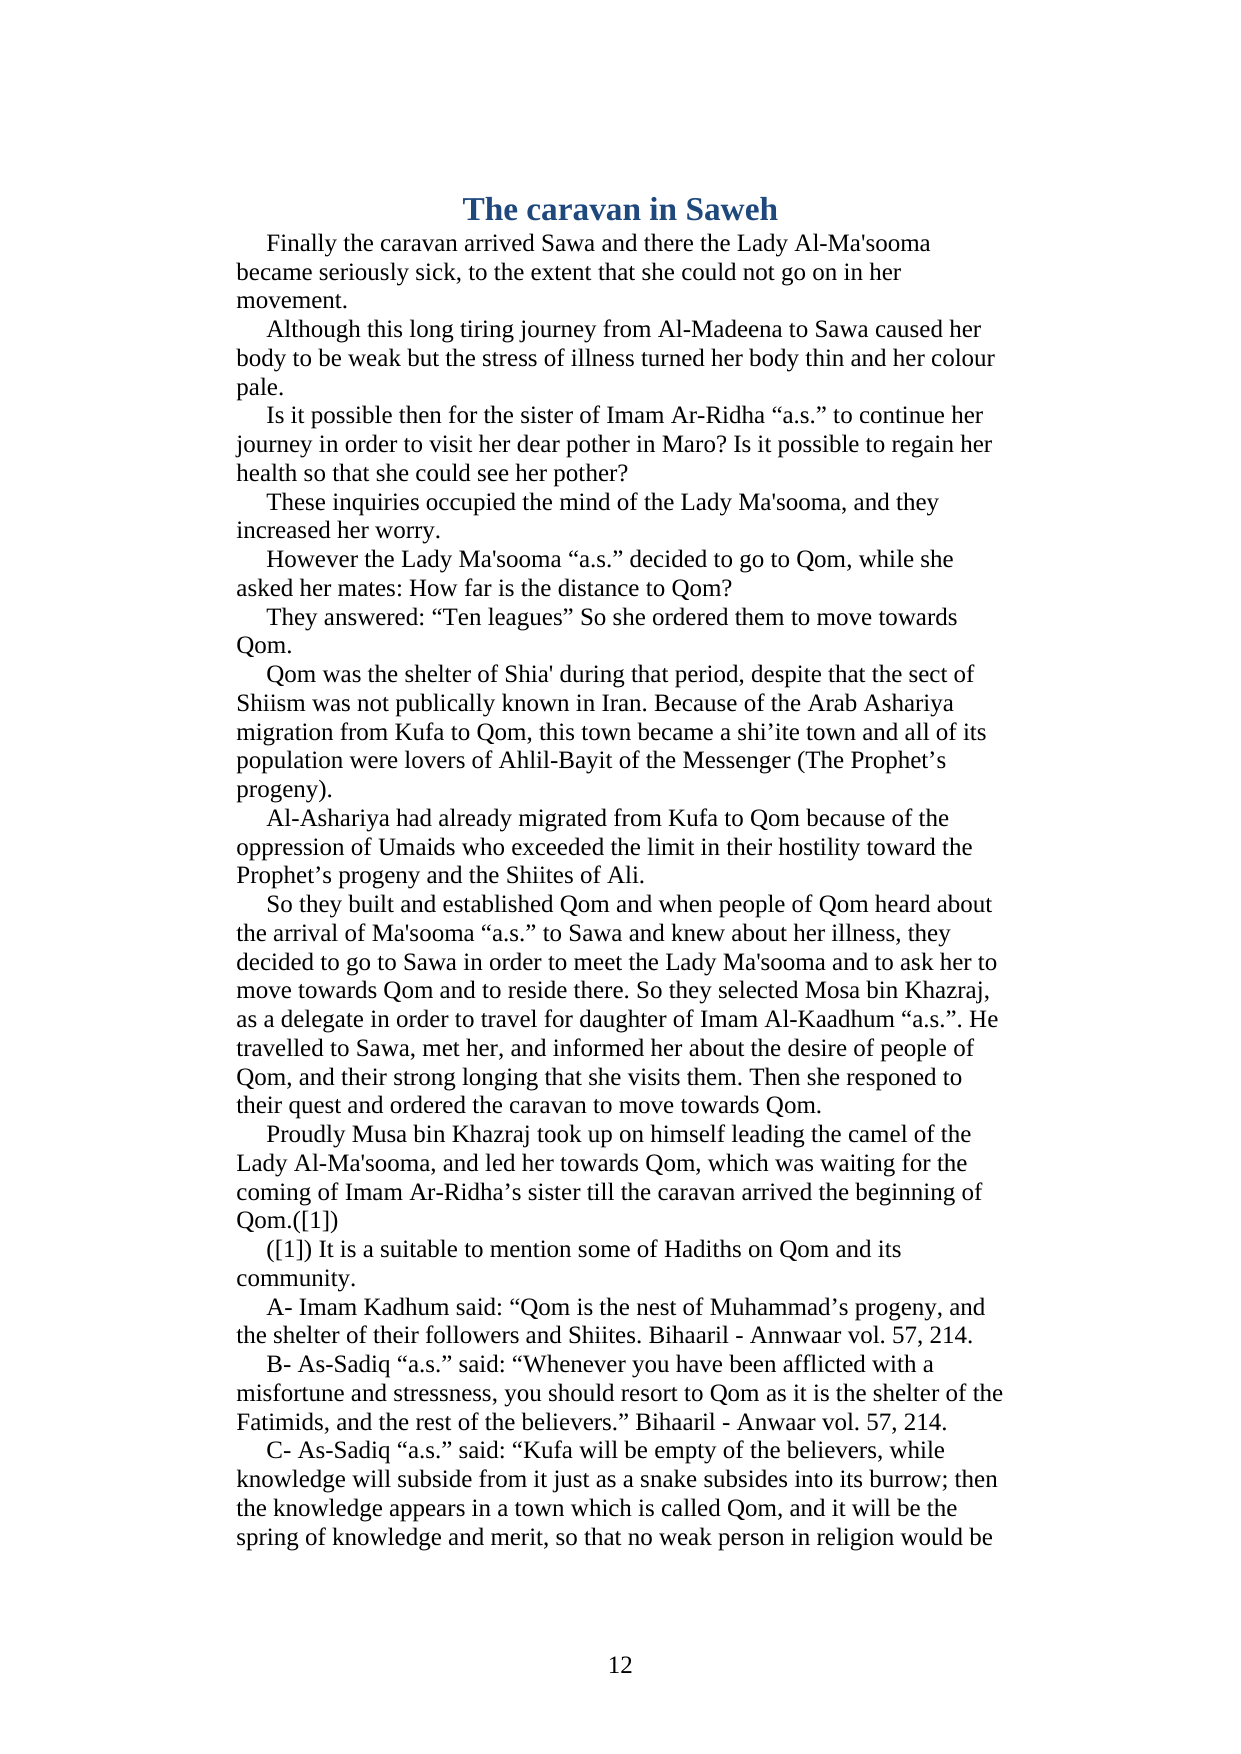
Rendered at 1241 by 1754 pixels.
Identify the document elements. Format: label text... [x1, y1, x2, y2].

text Proudly Musa bin Khazraj took up on himself leading the camel of the Lady Al-Ma'sooma, and led her towards Qom, which was waiting for the coming of Imam Ar-Ridha’s sister till the caravan arrived the beginning of Qom.([1]) [236, 1119, 1004, 1234]
text Is it possible then for the sister of Imam Ar-Ridha “a.s.” to continue her journey in order to visit her dear pother in Maro? Is it possible to regain her health so that she could see her pother? [236, 401, 1004, 487]
text So they built and established Qom and when people of Qom heard about the arrival of Ma'sooma “a.s.” to Sawa and knew about her illness, they decided to go to Sawa in order to meet the Lady Ma'sooma and to ask her to move towards Qom and to reside there. So they selected Mosa bin Khazraj, as a delegate in order to travel for daughter of Imam Al-Kaadhum “a.s.”. He travelled to Sawa, met her, and informed her about the desire of people of Qom, and their strong longing that she visits them. Then she responed to their quest and ordered the caravan to move towards Qom. [236, 889, 1004, 1119]
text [236, 1436, 1004, 1551]
text B- As-Sadiq “a.s.” said: “Whenever you have been afflicted with a misfortune and stressness, you should resort to Qom as it is the shelter of the Fatimids, and the rest of the believers.” Bihaaril - Anwaar vol. 57, 214. [236, 1349, 1004, 1436]
text These inquiries occupied the mind of the Lady Ma'sooma, and they increased her worry. [236, 487, 1004, 544]
subtitle The caravan in Saweh [236, 190, 1004, 228]
text Qom was the shelter of Shia' during that period, despite that the sect of Shiism was not publically known in Iran. Because of the Arab Ashariya migration from Kufa to Qom, this town became a shi’ite town and all of its population were lovers of Ahlil-Bayit of the Messenger (The Prophet’s progeny). [236, 659, 1004, 803]
text Al-Ashariya had already migrated from Kufa to Qom because of the oppression of Umaids who exceeded the limit in their hostility toward the Prophet’s progeny and the Shiites of Ali. [236, 803, 1004, 889]
text They answered: “Ten leagues” So she ordered them to move towards Qom. [236, 602, 1004, 659]
text Although this long tiring journey from Al-Madeena to Sawa caused her body to be weak but the stress of illness turned her body thin and her colour pale. [236, 314, 1004, 401]
text However the Lady Ma'sooma “a.s.” decided to go to Qom, while she asked her mates: How far is the distance to Qom? [236, 544, 1004, 602]
text A- Imam Kadhum said: “Qom is the nest of Muhammad’s progeny, and the shelter of their followers and Shiites. Bihaaril - Annwaar vol. 57, 214. [236, 1292, 1004, 1349]
text ([1]) It is a suitable to mention some of Hadiths on Qom and its community. [236, 1234, 1004, 1292]
text Finally the caravan arrived Sawa and there the Lady Al-Ma'sooma became seriously sick, to the extent that she could not go on in her movement. [236, 228, 1004, 314]
